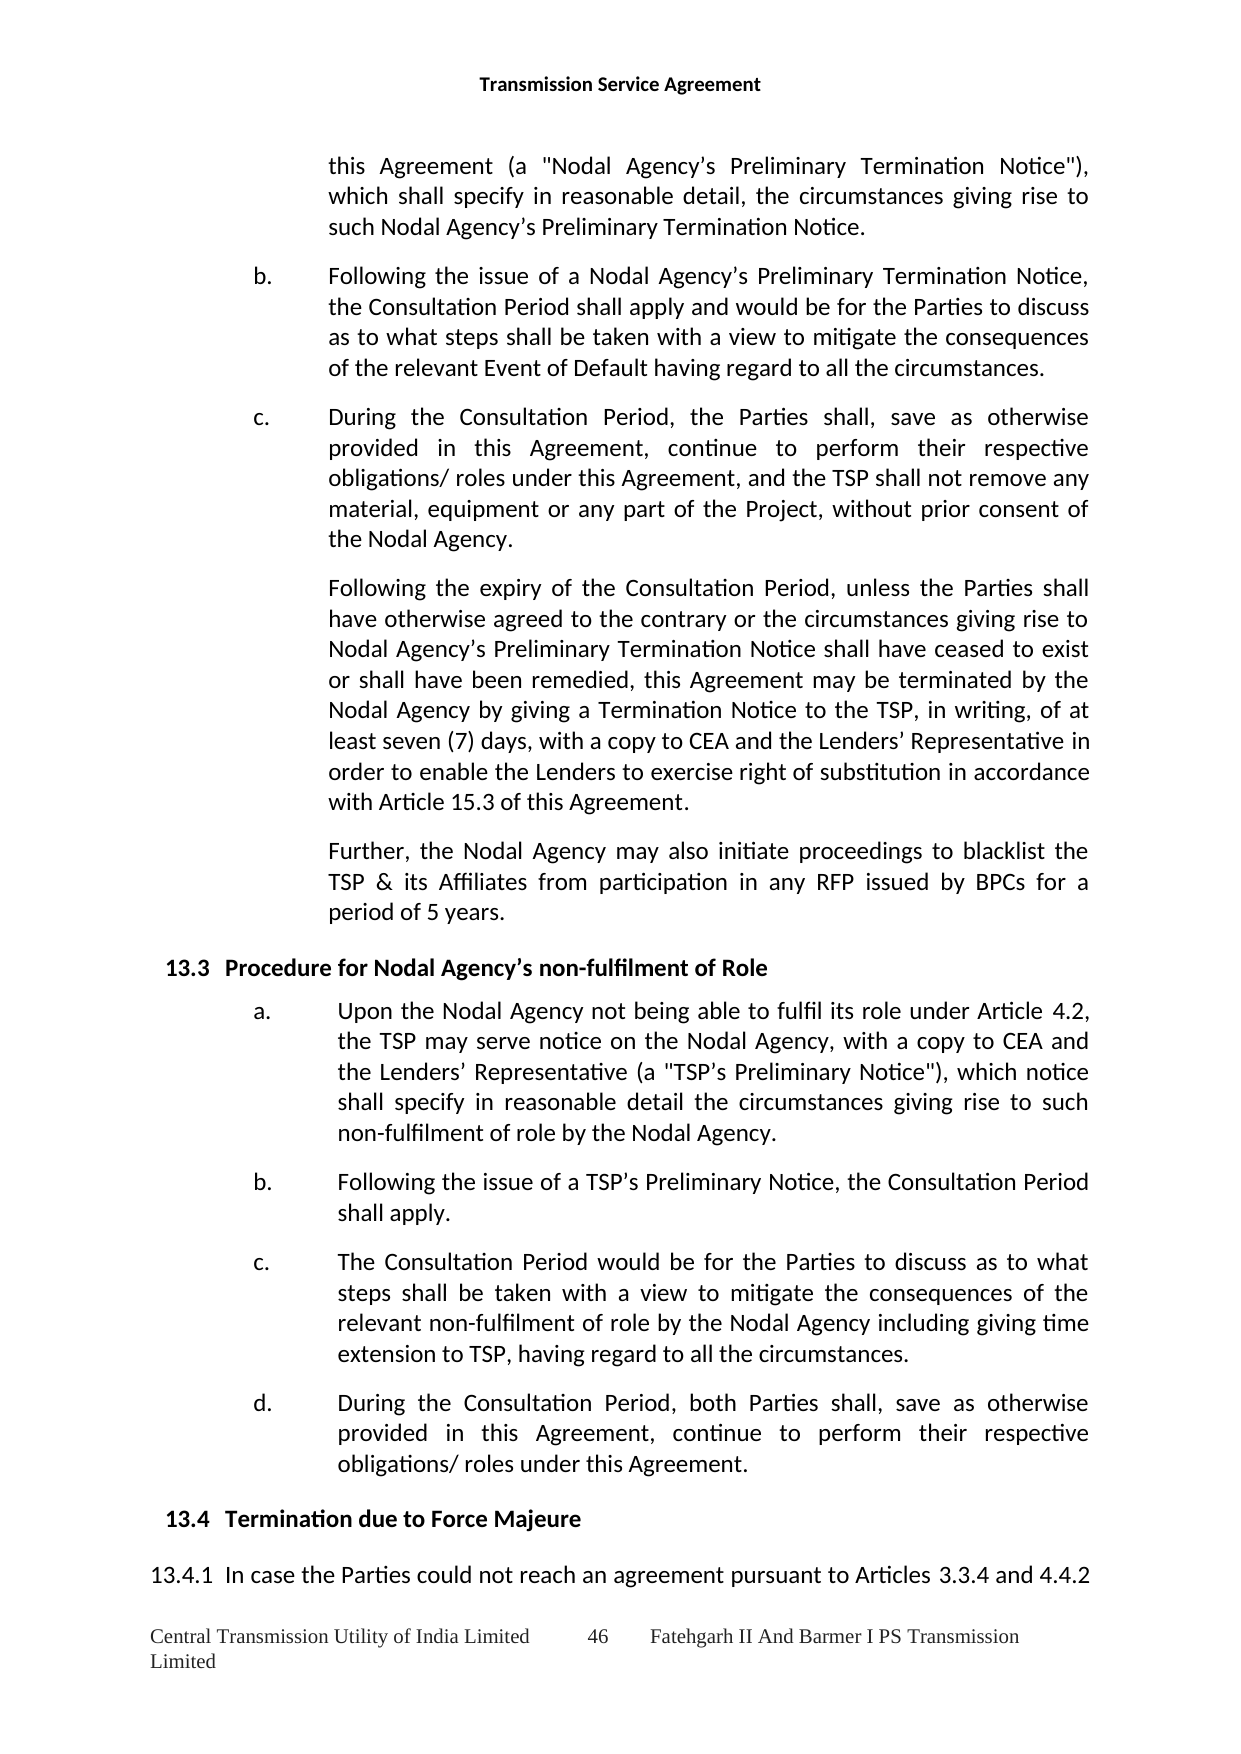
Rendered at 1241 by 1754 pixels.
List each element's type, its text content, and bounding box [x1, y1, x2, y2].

text Further, the Nodal Agency may also initiate proceedings to blacklist the TSP & its Affiliates from participation in any RFP issued by BPCs for a period of 5 years. [253, 835, 1090, 927]
list The Consultation Period would be for the Parties to discuss as to what steps shall be taken with a view to mitigate the consequences of the relevant non-fulfilment of role by the Nodal Agency including giving time extension to TSP, having regard to all the circumstances. [253, 1246, 1090, 1368]
list During the Consultation Period, the Parties shall, save as otherwise provided in this Agreement, continue to perform their respective obligations/ roles under this Agreement, and the TSP shall not remove any material, equipment or any part of the Project, without prior consent of the Nodal Agency. [253, 401, 1090, 554]
list During the Consultation Period, both Parties shall, save as otherwise provided in this Agreement, continue to perform their respective obligations/ roles under this Agreement. [253, 1387, 1090, 1478]
subtitle 13.3 Procedure for Nodal Agency’s non-fulfilment of Role [165, 952, 1090, 982]
list Following the issue of a Nodal Agency’s Preliminary Termination Notice, the Consultation Period shall apply and would be for the Parties to discuss as to what steps shall be taken with a view to mitigate the consequences of the relevant Event of Default having regard to all the circumstances. [253, 260, 1090, 382]
list Following the issue of a TSP’s Preliminary Notice, the Consultation Period shall apply. [253, 1166, 1090, 1227]
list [253, 150, 1090, 242]
list Upon the Nodal Agency not being able to fulfil its role under Article 4.2, the TSP may serve notice on the Nodal Agency, with a copy to CEA and the Lenders’ Representative (a "TSP’s Preliminary Notice"), which notice shall specify in reasonable detail the circumstances giving rise to such non-fulfilment of role by the Nodal Agency. [253, 995, 1090, 1148]
text Following the expiry of the Consultation Period, unless the Parties shall have otherwise agreed to the contrary or the circumstances giving rise to Nodal Agency’s Preliminary Termination Notice shall have ceased to exist or shall have been remedied, this Agreement may be terminated by the Nodal Agency by giving a Termination Notice to the TSP, in writing, of at least seven (7) days, with a copy to CEA and the Lenders’ Representative in order to enable the Lenders to exercise right of substitution in accordance with Article 15.3 of this Agreement. [253, 572, 1090, 817]
subtitle Termination due to Force Majeure [165, 1503, 1090, 1534]
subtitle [150, 1559, 1090, 1589]
